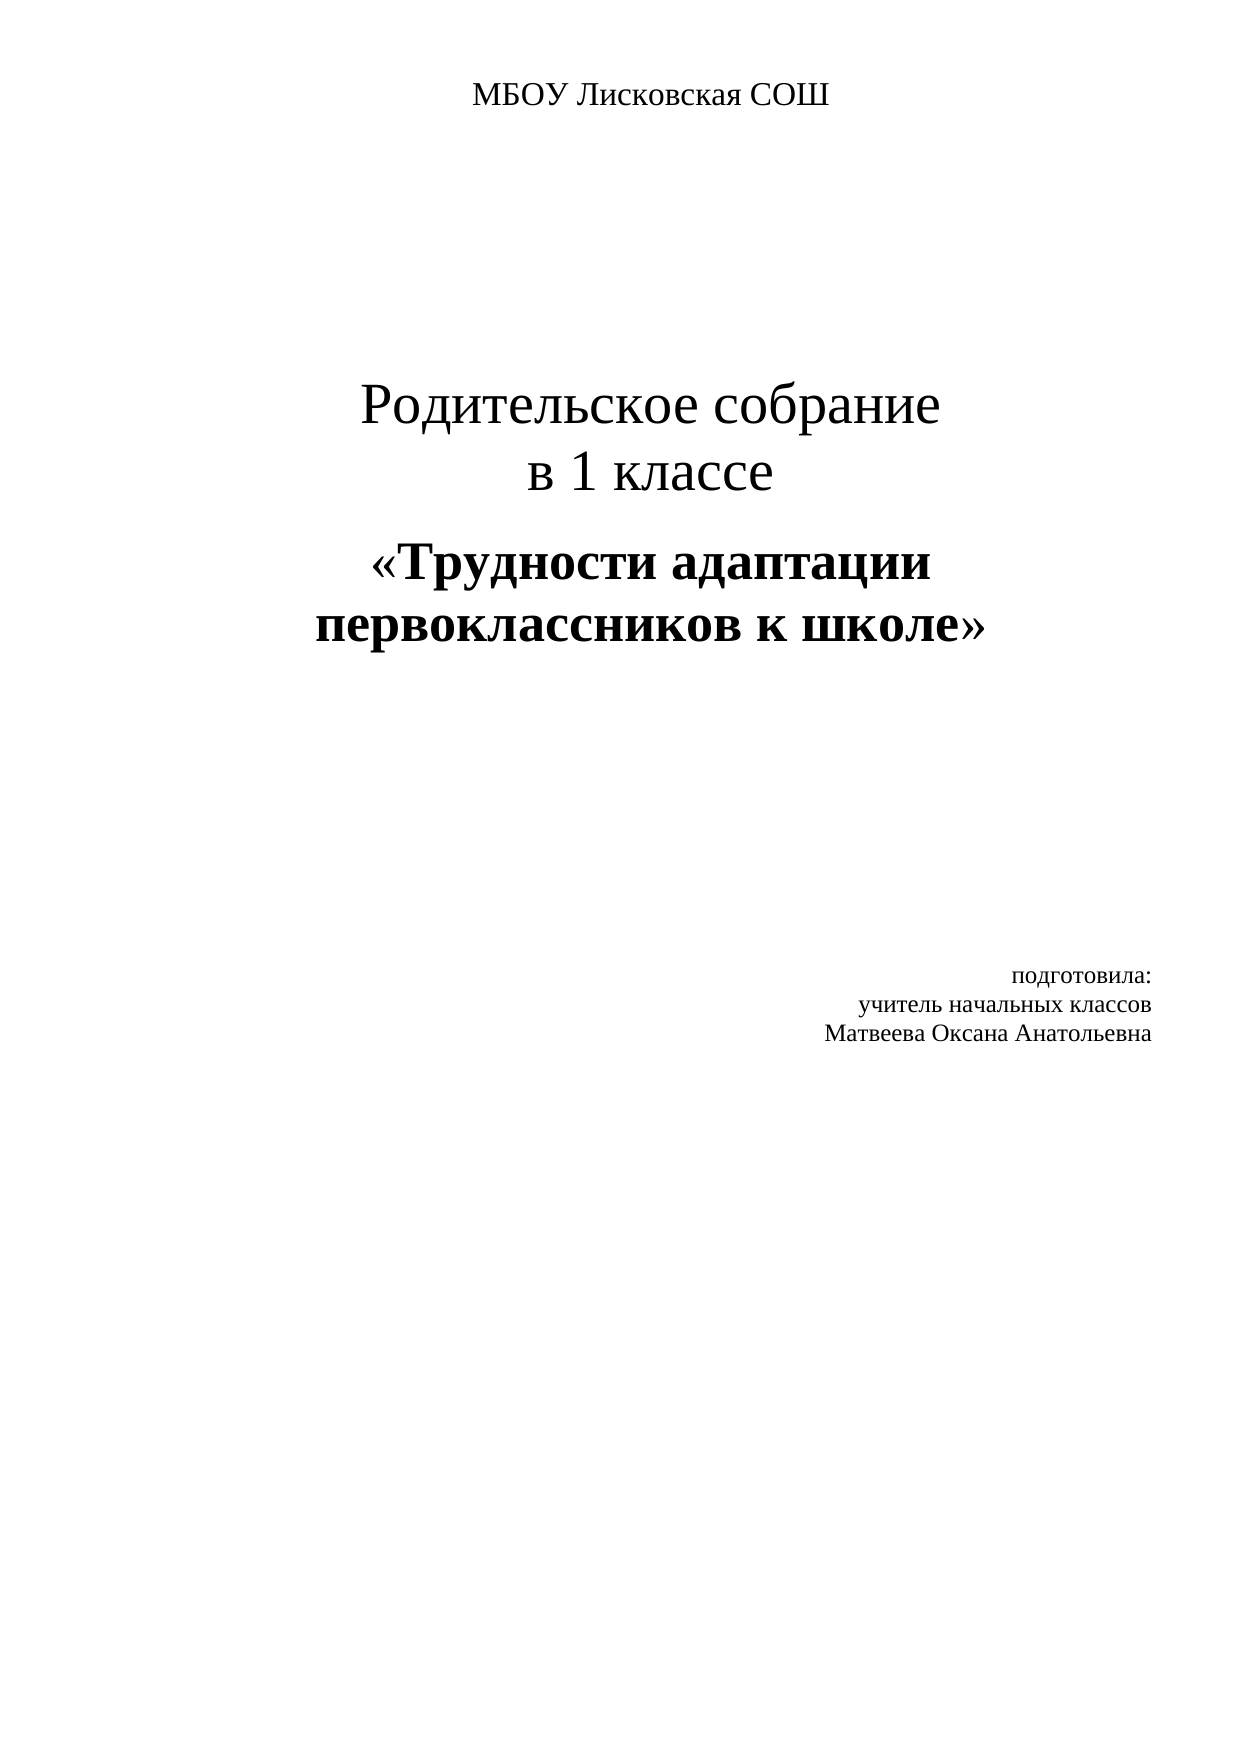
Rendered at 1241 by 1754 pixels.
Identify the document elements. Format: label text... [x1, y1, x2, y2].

text учитель начальных классов [150, 989, 1152, 1018]
text Родительское собрание [150, 368, 1152, 436]
text Матвеева Оксана Анатольевна [150, 1018, 1152, 1047]
text в 1 классе «Трудности адаптации первоклассников к школе» [150, 436, 1152, 654]
text подготовила: [150, 960, 1152, 989]
text МБОУ Лисковская СОШ [150, 74, 1152, 112]
